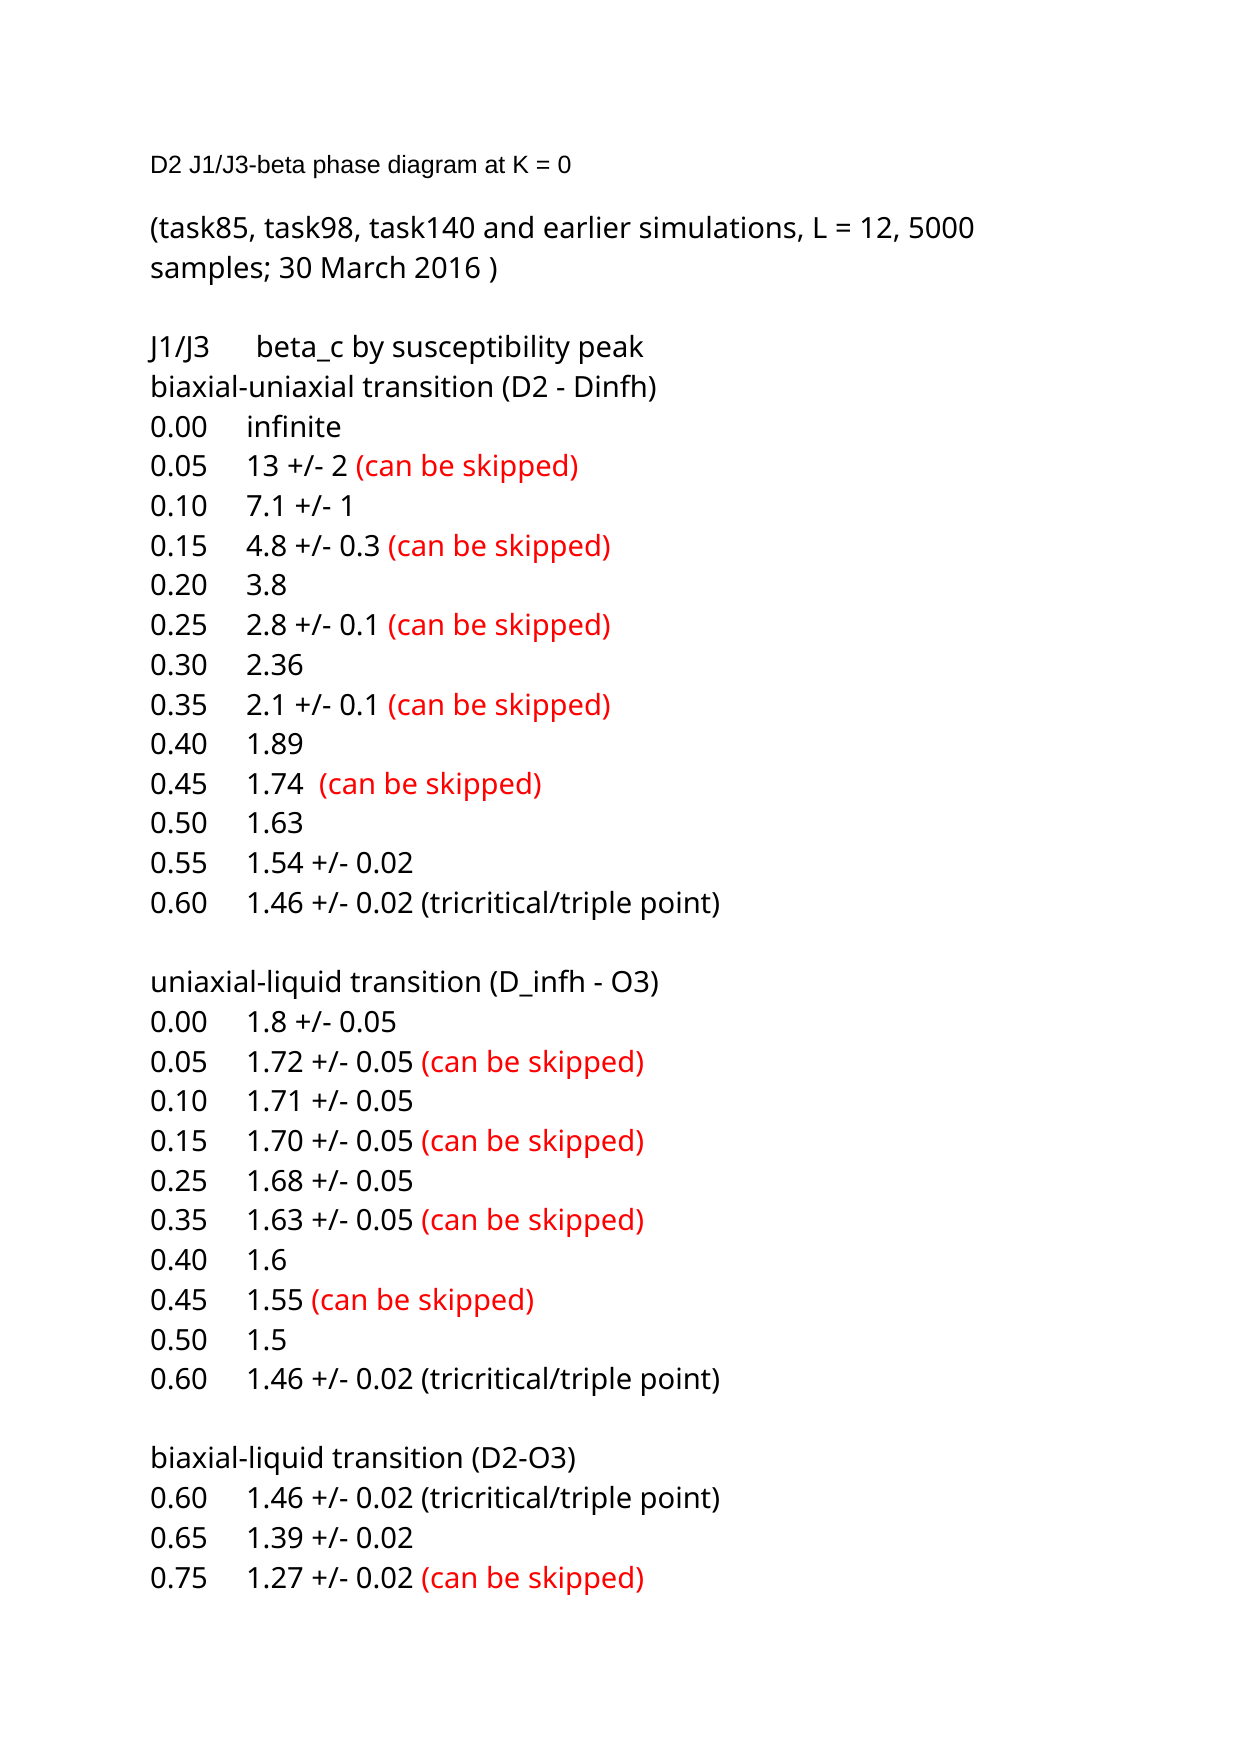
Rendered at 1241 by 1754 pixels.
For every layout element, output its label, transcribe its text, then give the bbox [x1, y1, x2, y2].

text 0.30 2.36 [150, 644, 1090, 684]
text 0.65 1.39 +/- 0.02 [150, 1517, 1090, 1557]
text D2 J1/J3-beta phase diagram at K = 0 [150, 150, 1090, 179]
text 0.50 1.5 [150, 1319, 1090, 1358]
text 0.10 7.1 +/- 1 [150, 485, 1090, 525]
text biaxial-liquid transition (D2-O3) [150, 1438, 1090, 1477]
text 0.15 4.8 +/- 0.3 (can be skipped) [150, 525, 1090, 565]
text 0.60 1.46 +/- 0.02 (tricritical/triple point) [150, 1358, 1090, 1398]
text 0.60 1.46 +/- 0.02 (tricritical/triple point) [150, 882, 1090, 922]
text 0.75 1.27 +/- 0.02 (can be skipped) [150, 1557, 1090, 1597]
text 0.40 1.89 [150, 723, 1090, 763]
text 0.00 infinite [150, 406, 1090, 446]
text 0.40 1.6 [150, 1239, 1090, 1279]
text 0.10 1.71 +/- 0.05 [150, 1081, 1090, 1120]
text 0.35 2.1 +/- 0.1 (can be skipped) [150, 684, 1090, 723]
text uniaxial-liquid transition (D_infh - O3) [150, 962, 1090, 1001]
text biaxial-uniaxial transition (D2 - Dinfh) [150, 366, 1090, 406]
text 0.00 1.8 +/- 0.05 [150, 1001, 1090, 1041]
text 0.15 1.70 +/- 0.05 (can be skipped) [150, 1120, 1090, 1160]
text 0.45 1.74 (can be skipped) [150, 763, 1090, 803]
text 0.50 1.63 [150, 803, 1090, 842]
text 0.55 1.54 +/- 0.02 [150, 842, 1090, 882]
text J1/J3 beta_c by susceptibility peak [150, 327, 1090, 366]
text 0.25 2.8 +/- 0.1 (can be skipped) [150, 604, 1090, 644]
text 0.20 3.8 [150, 565, 1090, 604]
text 0.35 1.63 +/- 0.05 (can be skipped) [150, 1200, 1090, 1239]
text 0.45 1.55 (can be skipped) [150, 1279, 1090, 1319]
text (task85, task98, task140 and earlier simulations, L = 12, 5000 samples; 30 March 2016 ) [150, 207, 1090, 287]
text 0.05 13 +/- 2 (can be skipped) [150, 446, 1090, 485]
text 0.05 1.72 +/- 0.05 (can be skipped) [150, 1041, 1090, 1081]
text 0.60 1.46 +/- 0.02 (tricritical/triple point) [150, 1477, 1090, 1517]
text 0.25 1.68 +/- 0.05 [150, 1160, 1090, 1200]
